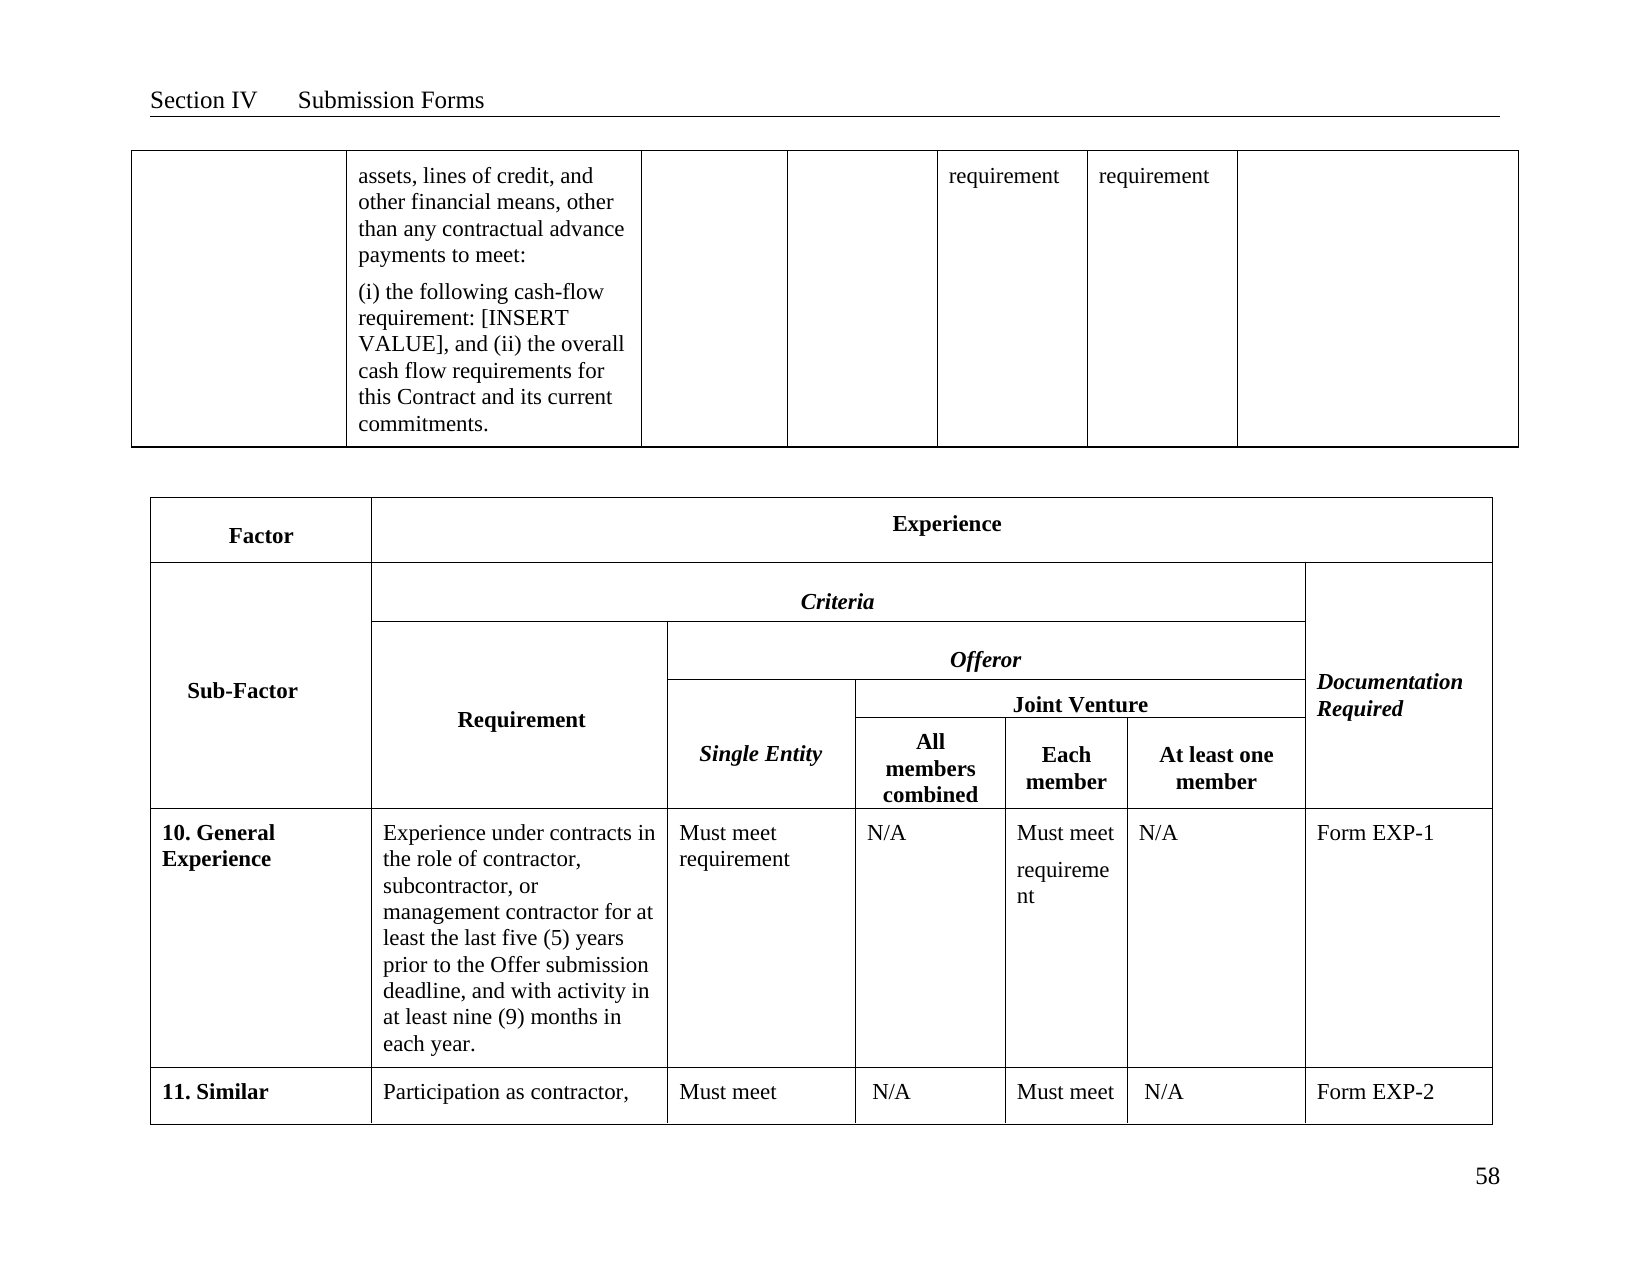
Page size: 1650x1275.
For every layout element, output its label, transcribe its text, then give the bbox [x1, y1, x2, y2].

table_cell Offeror [668, 622, 1305, 679]
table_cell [347, 151, 641, 446]
table_cell Each member [1006, 718, 1127, 807]
table_cell Must meet requirement [668, 1068, 855, 1123]
table_cell Must meet requirement [1006, 1068, 1127, 1123]
table_cell Experience under contracts in the role of contractor, subcontractor, or management contractor for at least the last five (5) years prior to the Offer submission deadline, and with activity in at least nine (9) months in each year. [372, 809, 667, 1067]
table_cell Form EXP-2 [1306, 1068, 1492, 1123]
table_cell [788, 151, 937, 446]
table_cell 10. General Experience [151, 809, 371, 1067]
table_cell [1238, 151, 1518, 446]
table_cell N/A [1128, 809, 1305, 1067]
table_cell N/A [856, 1068, 1005, 1123]
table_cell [132, 151, 346, 446]
table_header Experience [372, 498, 1492, 562]
table_cell Requirement [372, 622, 667, 807]
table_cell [1088, 151, 1237, 446]
table_cell Documentation Required [1306, 563, 1492, 807]
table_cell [642, 151, 787, 446]
table_cell Sub-Factor [151, 563, 371, 807]
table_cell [938, 151, 1087, 446]
table_cell At least one member [1128, 718, 1305, 807]
table_cell Must meet requirement [1006, 809, 1127, 1067]
table_cell Form EXP-1 [1306, 809, 1492, 1067]
table_cell N/A [856, 809, 1005, 1067]
table_cell Criteria [372, 563, 1305, 621]
table_cell All members combined [856, 718, 1005, 807]
table_cell Must meet requirement [668, 809, 855, 1067]
table_cell Joint Venture [856, 680, 1305, 717]
table_cell Single Entity [668, 680, 855, 807]
table_cell N/A [1128, 1068, 1305, 1123]
table_cell 11. Similar Experience [151, 1068, 371, 1123]
table_header Factor [151, 498, 371, 562]
